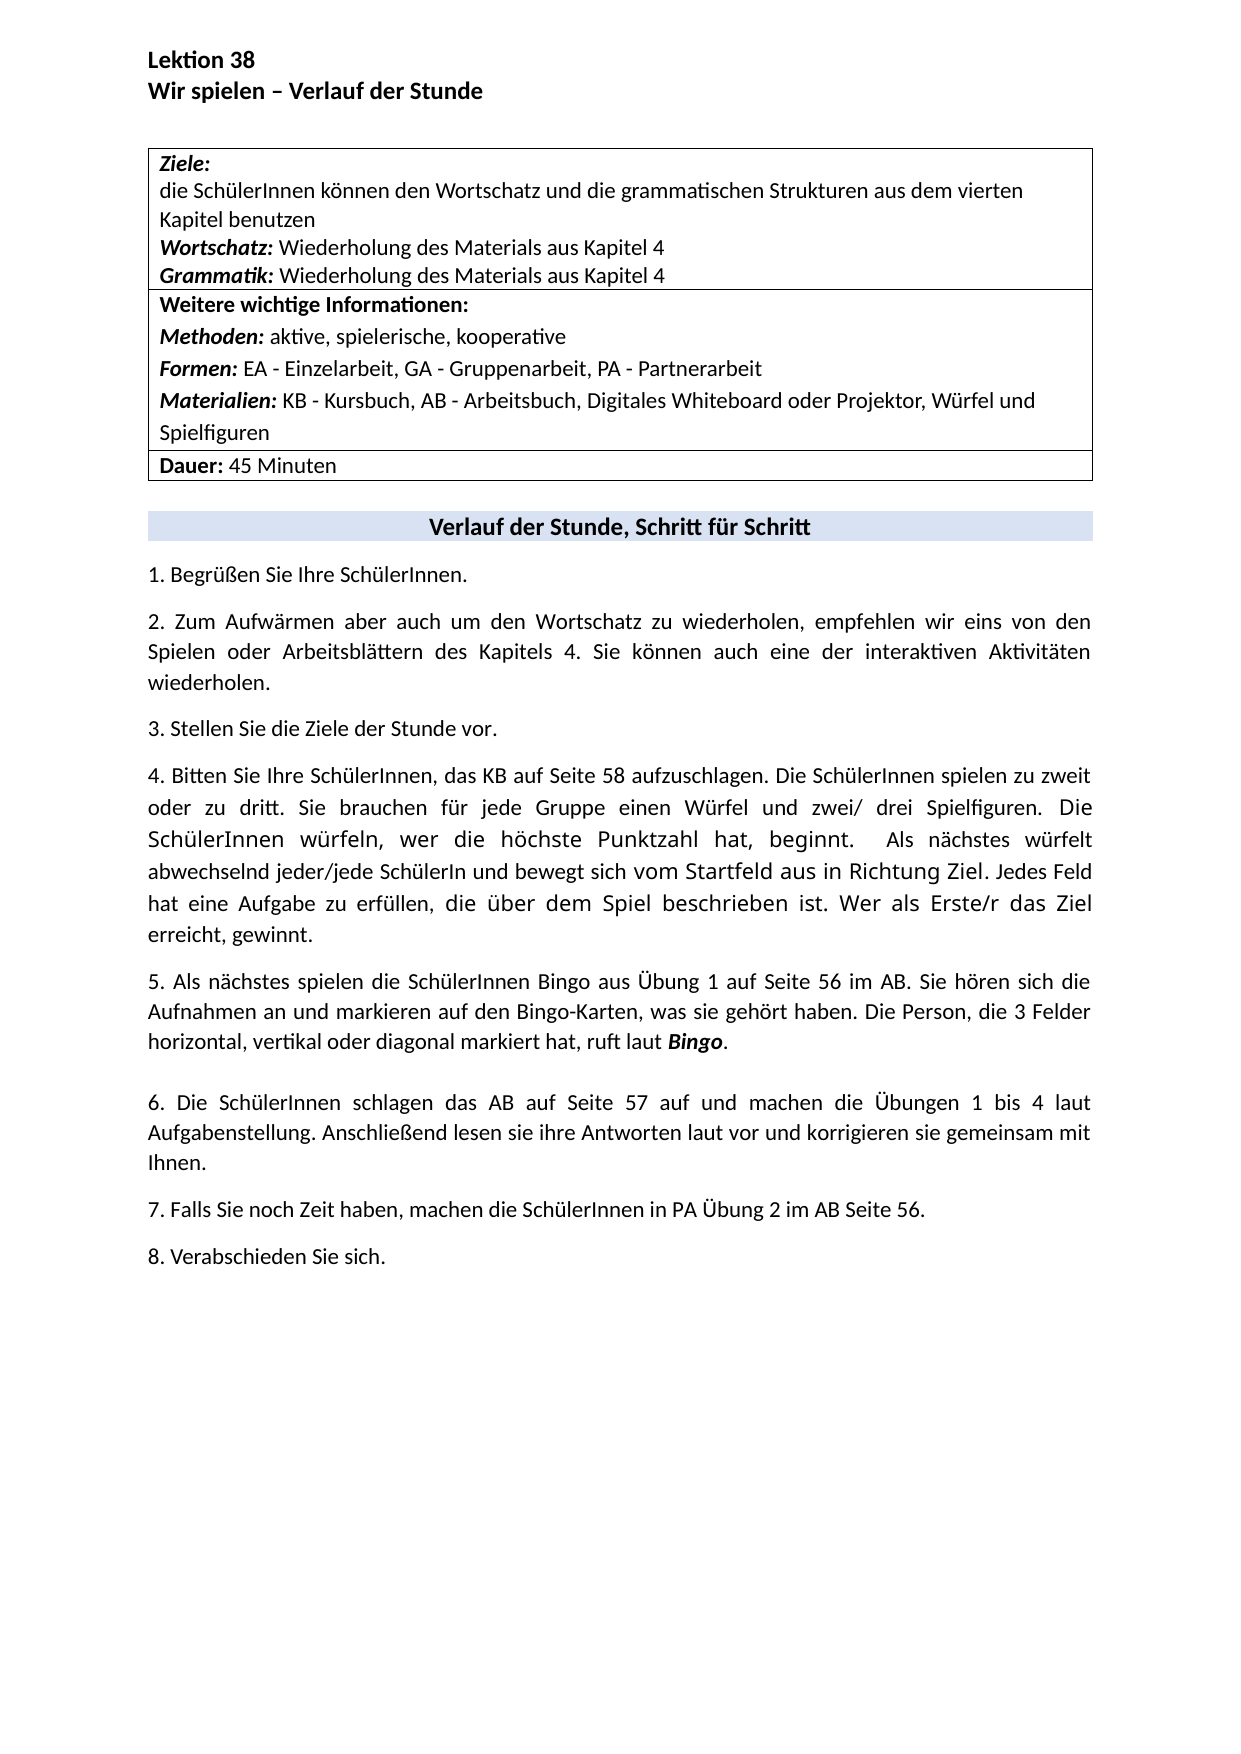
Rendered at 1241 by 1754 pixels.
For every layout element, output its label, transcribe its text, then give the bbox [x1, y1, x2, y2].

text 4. Bitten Sie Ihre SchülerInnen, das KB auf Seite 58 aufzuschlagen. Die SchülerInnen spielen zu zweit oder zu dritt. Sie brauchen für jede Gruppe einen Würfel und zwei/ drei Spielfiguren. Die SchülerInnen würfeln, wer die höchste Punktzahl hat, beginnt. Als nächstes würfelt abwechselnd jeder/jede SchülerIn und bewegt sich vom Startfeld aus in Richtung Ziel. Jedes Feld hat eine Aufgabe zu erfüllen, die über dem Spiel beschrieben ist. Wer als Erste/r das Ziel erreicht, gewinnt. [148, 761, 1093, 948]
text 7. Falls Sie noch Zeit haben, machen die SchülerInnen in PA Übung 2 im AB Seite 56. [148, 1195, 1093, 1223]
text Verlauf der Stunde, Schritt für Schritt [148, 511, 1093, 541]
text 2. Zum Aufwärmen aber auch um den Wortschatz zu wiederholen, empfehlen wir eins von den Spielen oder Arbeitsblättern des Kapitels 4. Sie können auch eine der interaktiven Aktivitäten wiederholen. [148, 607, 1093, 696]
text 1. Begrüßen Sie Ihre SchülerInnen. [148, 560, 1093, 588]
text 3. Stellen Sie die Ziele der Stunde vor. [148, 714, 1093, 742]
text 6. Die SchülerInnen schlagen das AB auf Seite 57 auf und machen die Übungen 1 bis 4 laut Aufgabenstellung. Anschließend lesen sie ihre Antworten laut vor und korrigieren sie gemeinsam mit Ihnen. [148, 1088, 1093, 1176]
table_cell Weitere wichtige Informationen: Methoden: aktive, spielerische, kooperative Formen: EA - Einzelarbeit, GA - Gruppenarbeit, PA - Partnerarbeit Materialien: KB - Kursbuch, AB - Arbeitsbuch, Digitales Whiteboard oder Projektor, Würfel und Spielfiguren [149, 290, 1092, 450]
text 5. Als nächstes spielen die SchülerInnen Bingo aus Übung 1 auf Seite 56 im AB. Sie hören sich die Aufnahmen an und markieren auf den Bingo-Karten, was sie gehört haben. Die Person, die 3 Felder horizontal, vertikal oder diagonal markiert hat, ruft laut Bingo. [148, 967, 1093, 1055]
text 8. Verabschieden Sie sich. [148, 1242, 1093, 1270]
table_cell Dauer: 45 Minuten [149, 451, 1092, 479]
table_header Ziele: die SchülerInnen können den Wortschatz und die grammatischen Strukturen aus dem vierten Kapitel benutzen Wortschatz: Wiederholung des Materials aus Kapitel 4 Grammatik: Wiederholung des Materials aus Kapitel 4 [149, 149, 1092, 289]
